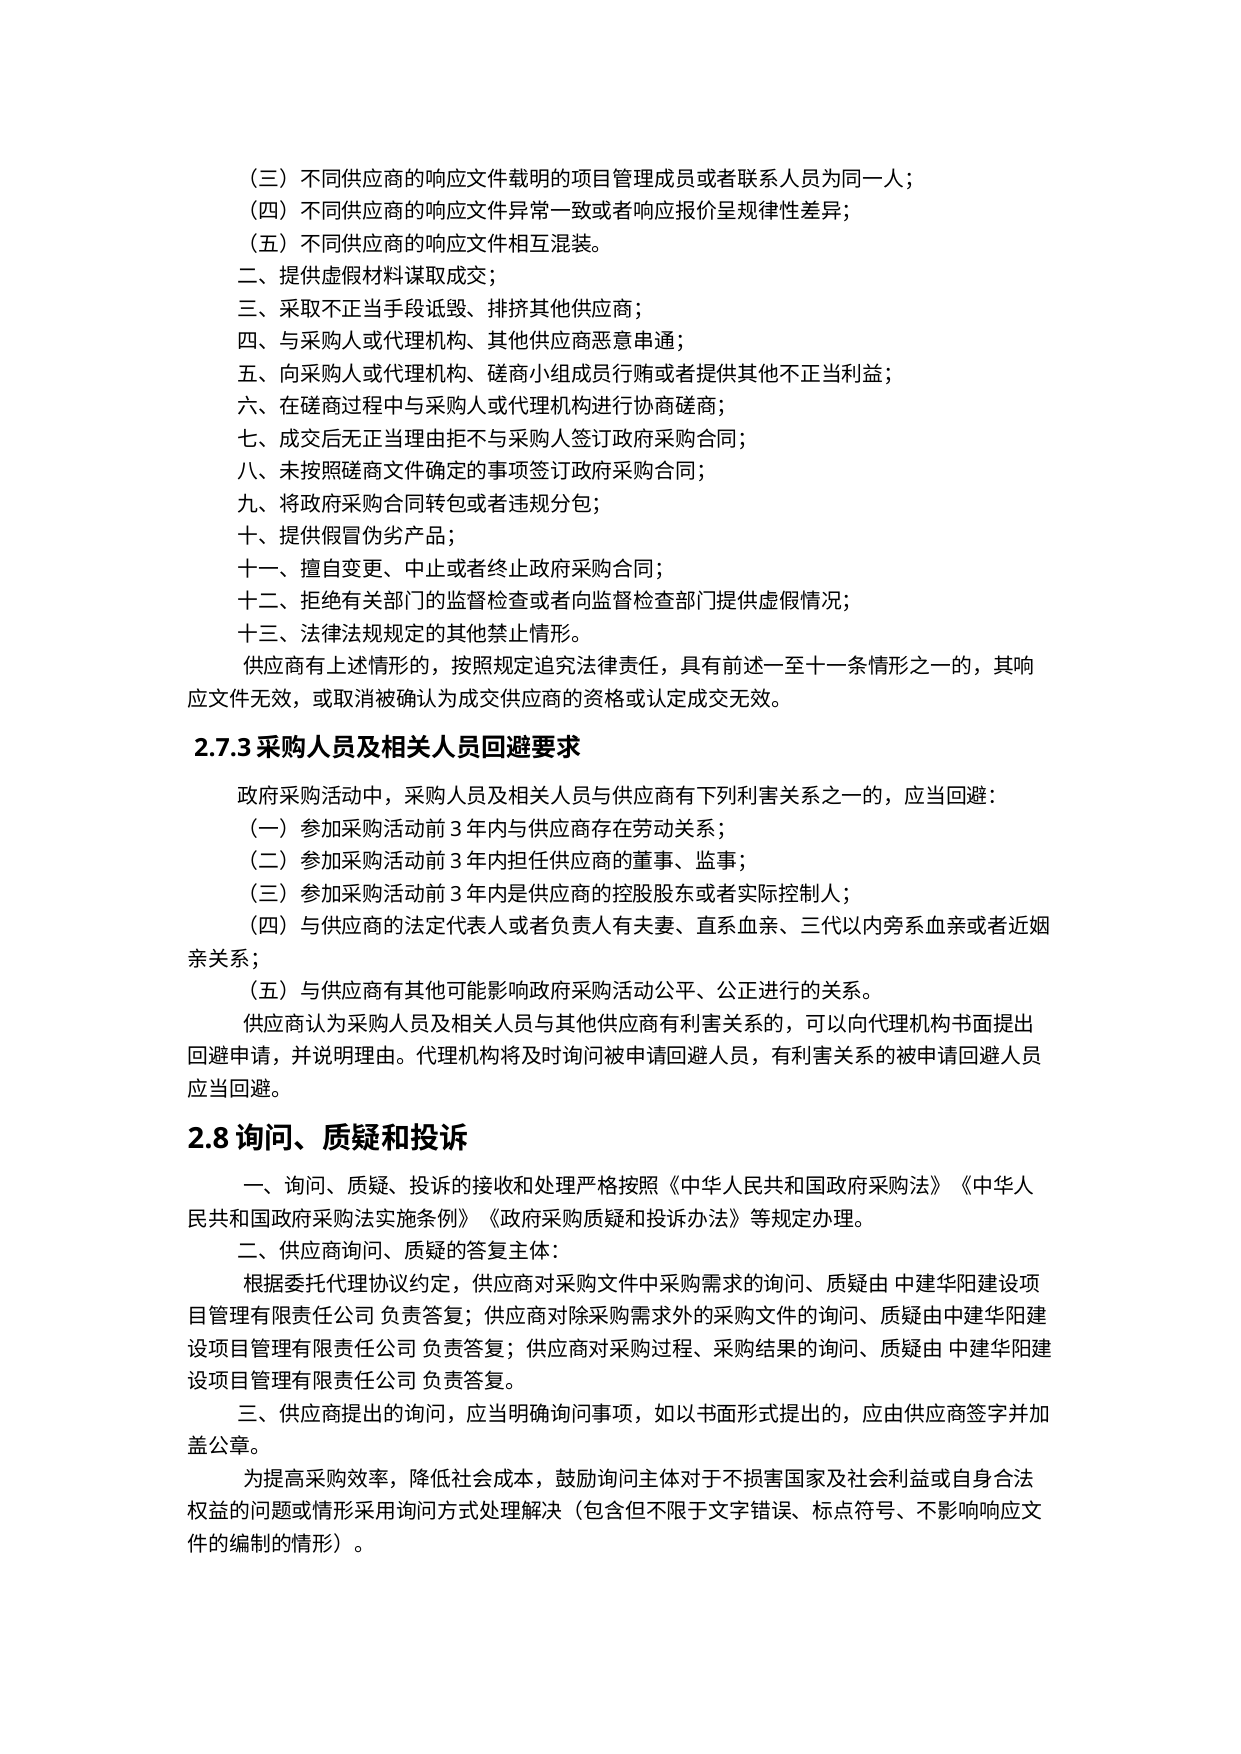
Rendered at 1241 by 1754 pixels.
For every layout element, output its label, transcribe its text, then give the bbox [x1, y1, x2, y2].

text 为提高采购效率，降低社会成本，鼓励询问主体对于不损害国家及社会利益或自身合法权益的问题或情形采用询问方式处理解决（包含但不限于文字错误、标点符号、不影响响应文件的编制的情形）。 [187, 1462, 1053, 1559]
text 七、成交后无正当理由拒不与采购人签订政府采购合同； [187, 422, 1053, 454]
text 四、与采购人或代理机构、其他供应商恶意串通； [187, 324, 1053, 357]
text 十一、擅自变更、中止或者终止政府采购合同； [187, 552, 1053, 584]
text 十、提供假冒伪劣产品； [187, 519, 1053, 552]
text 2.8询问、质疑和投诉 [187, 1104, 1053, 1169]
text 二、供应商询问、质疑的答复主体： [187, 1234, 1053, 1267]
text （一）参加采购活动前3年内与供应商存在劳动关系； [187, 812, 1053, 844]
text （二）参加采购活动前3年内担任供应商的董事、监事； [187, 844, 1053, 877]
text 根据委托代理协议约定，供应商对采购文件中采购需求的询问、质疑由 中建华阳建设项目管理有限责任公司 负责答复；供应商对除采购需求外的采购文件的询问、质疑由中建华阳建设项目管理有限责任公司 负责答复；供应商对采购过程、采购结果的询问、质疑由 中建华阳建设项目管理有限责任公司 负责答复。 [187, 1267, 1053, 1397]
text （三）不同供应商的响应文件载明的项目管理成员或者联系人员为同一人； [187, 162, 1053, 194]
text 十二、拒绝有关部门的监督检查或者向监督检查部门提供虚假情况； [187, 584, 1053, 617]
text 供应商有上述情形的，按照规定追究法律责任，具有前述一至十一条情形之一的，其响应文件无效，或取消被确认为成交供应商的资格或认定成交无效。 [187, 649, 1053, 714]
text 五、向采购人或代理机构、磋商小组成员行贿或者提供其他不正当利益； [187, 357, 1053, 389]
text 八、未按照磋商文件确定的事项签订政府采购合同； [187, 454, 1053, 487]
text （五）不同供应商的响应文件相互混装。 [187, 227, 1053, 259]
text 2.7.3采购人员及相关人员回避要求 [187, 714, 1053, 779]
text 政府采购活动中，采购人员及相关人员与供应商有下列利害关系之一的，应当回避： [187, 779, 1053, 812]
text 六、在磋商过程中与采购人或代理机构进行协商磋商； [187, 389, 1053, 422]
text 十三、法律法规规定的其他禁止情形。 [187, 617, 1053, 649]
text （五）与供应商有其他可能影响政府采购活动公平、公正进行的关系。 [187, 974, 1053, 1007]
text 九、将政府采购合同转包或者违规分包； [187, 487, 1053, 519]
text 三、供应商提出的询问，应当明确询问事项，如以书面形式提出的，应由供应商签字并加盖公章。 [187, 1397, 1053, 1462]
text （三）参加采购活动前3年内是供应商的控股股东或者实际控制人； [187, 877, 1053, 909]
text 三、采取不正当手段诋毁、排挤其他供应商； [187, 292, 1053, 324]
text （四）与供应商的法定代表人或者负责人有夫妻、直系血亲、三代以内旁系血亲或者近姻亲关系； [187, 909, 1053, 974]
text （四）不同供应商的响应文件异常一致或者响应报价呈规律性差异； [187, 194, 1053, 227]
text 一、询问、质疑、投诉的接收和处理严格按照《中华人民共和国政府采购法》《中华人民共和国政府采购法实施条例》《政府采购质疑和投诉办法》等规定办理。 [187, 1169, 1053, 1234]
text 供应商认为采购人员及相关人员与其他供应商有利害关系的，可以向代理机构书面提出回避申请，并说明理由。代理机构将及时询问被申请回避人员，有利害关系的被申请回避人员应当回避。 [187, 1007, 1053, 1104]
text 二、提供虚假材料谋取成交； [187, 259, 1053, 292]
